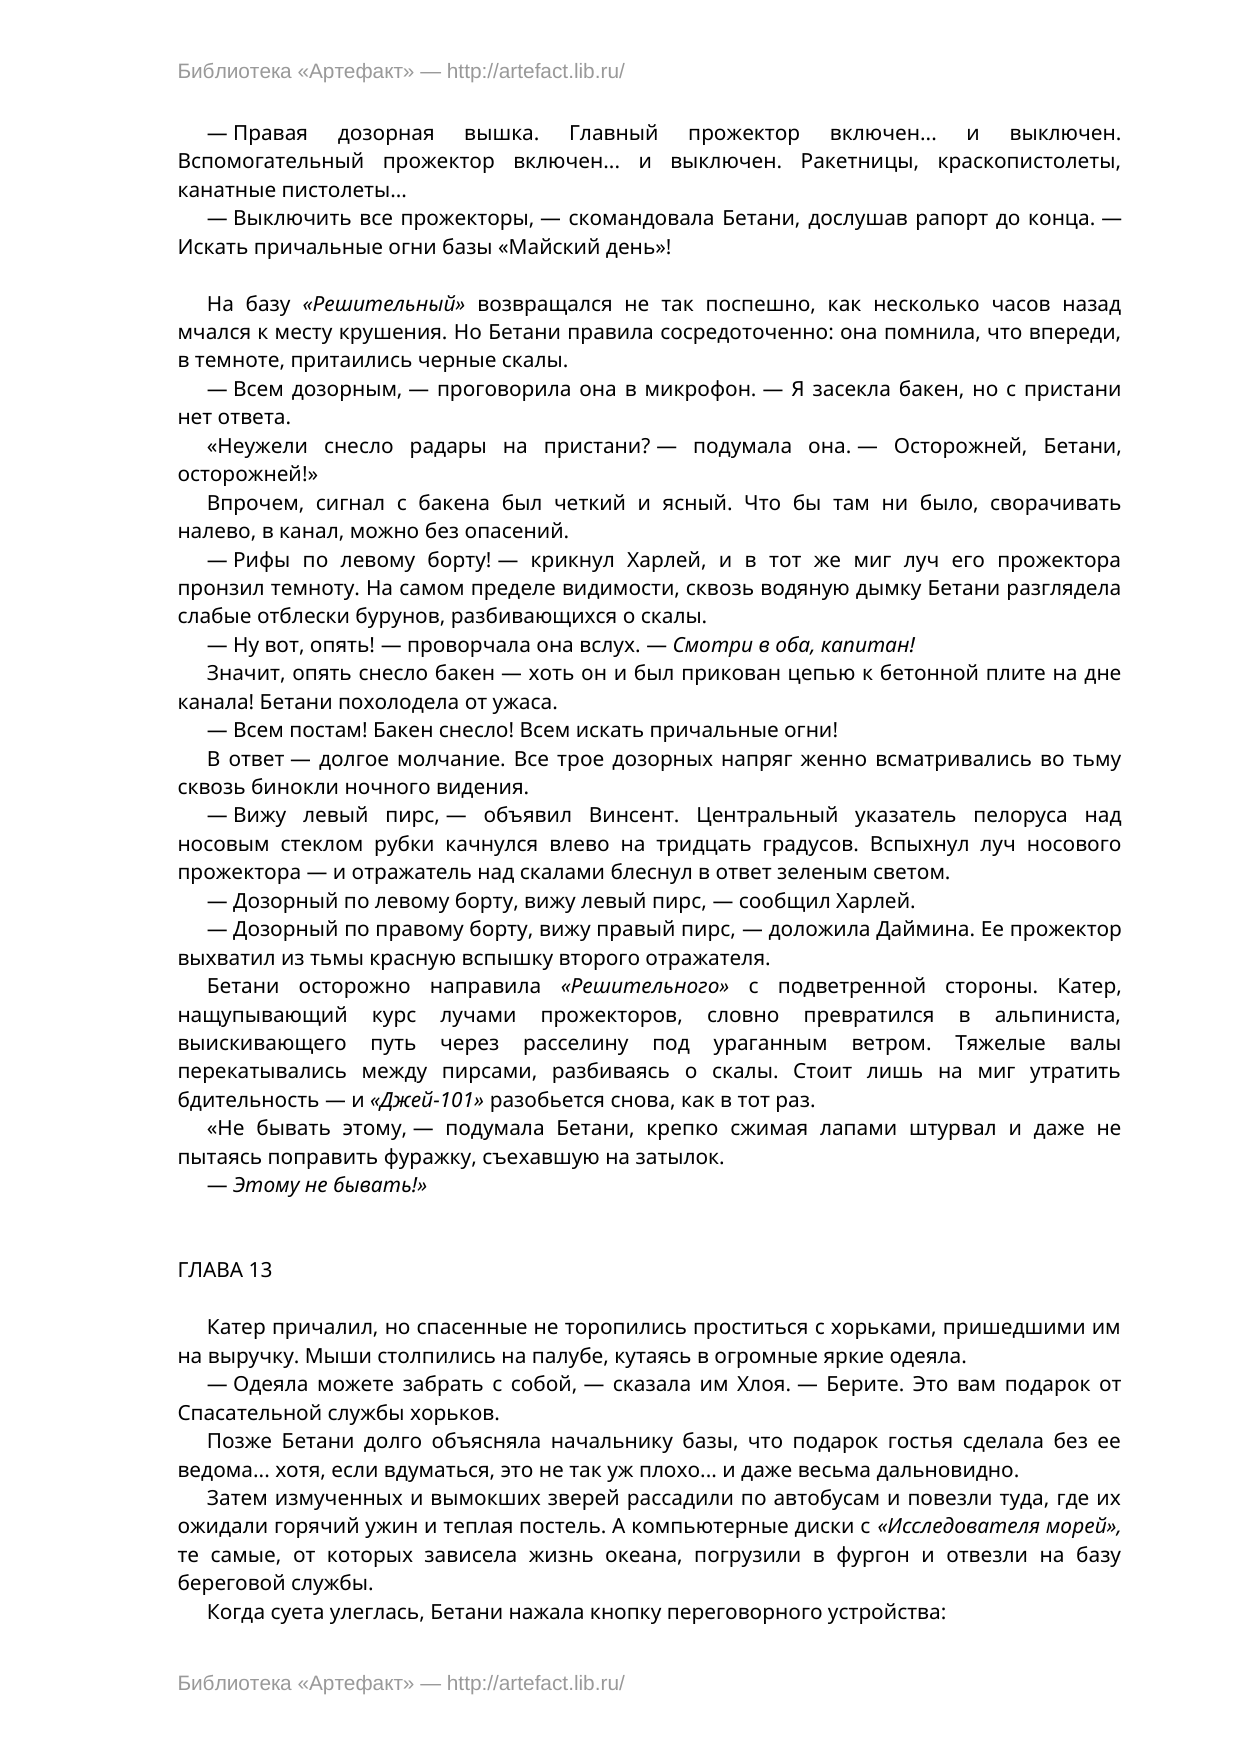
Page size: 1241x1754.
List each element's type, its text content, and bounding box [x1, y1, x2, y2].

text Катер причалил, но спасенные не торопились проститься с хорьками, пришедшими им на выручку. Мыши столпились на палубе, кутаясь в огромные яркие одеяла. [177, 1312, 1122, 1369]
text В ответ — долгое молчание. Все трое дозорных напряг женно всматривались во тьму сквозь бинокли ночного видения. [177, 744, 1122, 801]
text — Всем постам! Бакен снесло! Всем искать причальные огни! [177, 715, 1122, 744]
text — Одеяла можете забрать с собой, — сказала им Хлоя. — Берите. Это вам подарок от Спасательной службы хорьков. [177, 1369, 1122, 1426]
text — Всем дозорным, — проговорила она в микрофон. — Я засекла бакен, но с пристани нет ответа. [177, 374, 1122, 431]
text «Не бывать этому, — подумала Бетани, крепко сжимая лапами штурвал и даже не пытаясь поправить фуражку, съехавшую на затылок. [177, 1113, 1122, 1170]
text — Рифы по левому борту! — крикнул Харлей, и в тот же миг луч его прожектора пронзил темноту. На самом пределе видимости, сквозь водяную дымку Бетани разглядела слабые отблески бурунов, разбивающихся о скалы. [177, 545, 1122, 630]
text Позже Бетани долго объясняла начальнику базы, что подарок гостья сделала без ее ведома... хотя, если вдуматься, это не так уж плохо... и даже весьма дальновидно. [177, 1426, 1122, 1483]
text — Дозорный по правому борту, вижу правый пирс, — доложила Даймина. Ее прожектор выхватил из тьмы красную вспышку второго отражателя. [177, 914, 1122, 971]
text Значит, опять снесло бакен — хоть он и был прикован цепью к бетонной плите на дне канала! Бетани похолодела от ужаса. [177, 658, 1122, 715]
text Когда суета улеглась, Бетани нажала кнопку переговорного устройства: [177, 1597, 1122, 1625]
text — Дозорный по левому борту, вижу левый пирс, — сообщил Харлей. [177, 886, 1122, 914]
text — Выключить все прожекторы, — скомандовала Бетани, дослушав рапорт до конца. — Искать причальные огни базы «Майский день»! [177, 203, 1122, 260]
text Затем измученных и вымокших зверей рассадили по автобусам и повезли туда, где их ожидали горячий ужин и теплая постель. А компьютерные диски с «Исследователя морей», те самые, от которых зависела жизнь океана, погрузили в фургон и отвезли на базу береговой службы. [177, 1483, 1122, 1597]
text — Вижу левый пирс, — объявил Винсент. Центральный указатель пелоруса над носовым стеклом рубки качнулся влево на тридцать градусов. Вспыхнул луч носового прожектора — и отражатель над скалами блеснул в ответ зеленым светом. [177, 801, 1122, 886]
text — Этому не бывать!» [177, 1170, 1122, 1199]
subtitle ГЛАВА 13 [177, 1256, 1122, 1284]
text Бетани осторожно направила «Решительного» с подветренной стороны. Катер, нащупывающий курс лучами прожекторов, словно превратился в альпиниста, выискивающего путь через расселину под ураганным ветром. Тяжелые валы перекатывались между пирсами, разбиваясь о скалы. Стоит лишь на миг утратить бдительность — и «Джей-101» разобьется снова, как в тот раз. [177, 971, 1122, 1113]
text На базу «Решительный» возвращался не так поспешно, как несколько часов назад мчался к месту крушения. Но Бетани правила сосредоточенно: она помнила, что впереди, в темноте, притаились черные скалы. [177, 289, 1122, 374]
text — Ну вот, опять! — проворчала она вслух. — Смотри в оба, капитан! [177, 630, 1122, 658]
text Впрочем, сигнал с бакена был четкий и ясный. Что бы там ни было, сворачивать налево, в канал, можно без опасений. [177, 488, 1122, 545]
text «Неужели снесло радары на пристани? — подумала она. — Осторожней, Бетани, осторожней!» [177, 431, 1122, 488]
text — Правая дозорная вышка. Главный прожектор включен... и выключен. Вспомогательный прожектор включен... и выключен. Ракетницы, краскопистолеты, канатные пистолеты... [177, 118, 1122, 203]
